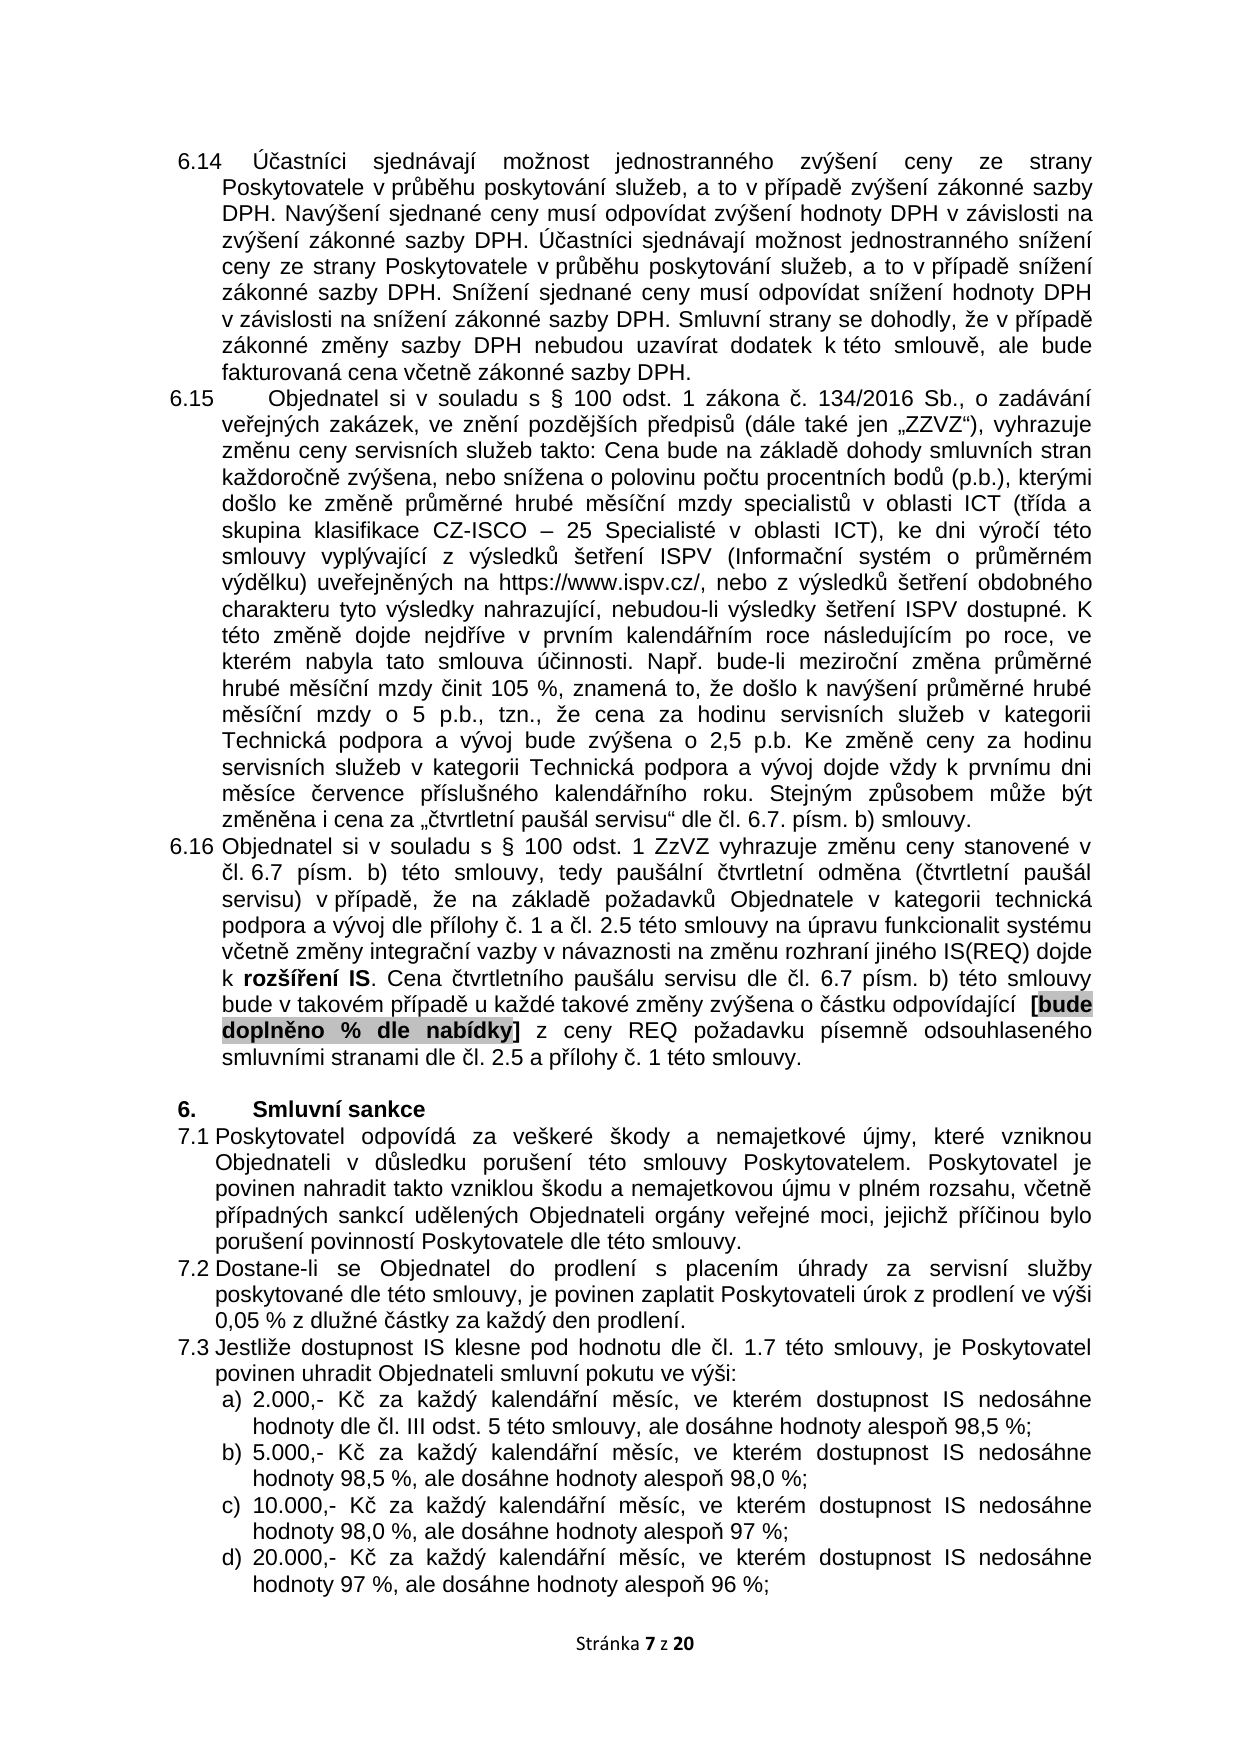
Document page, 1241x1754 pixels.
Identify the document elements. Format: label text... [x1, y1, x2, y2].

list 2.000,- Kč za každý kalendářní měsíc, ve kterém dostupnost IS nedosáhne hodnoty dle čl. III odst. 5 této smlouvy, ale dosáhne hodnoty alespoň 98,5 %; [222, 1386, 1093, 1439]
list Jestliže dostupnost IS klesne pod hodnotu dle čl. 1.7 této smlouvy, je Poskytovatel povinen uhradit Objednateli smluvní pokutu ve výši: [177, 1333, 1093, 1386]
list Objednatel si v souladu s § 100 odst. 1 ZzVZ vyhrazuje změnu ceny stanovené v čl. 6.7 písm. b) této smlouvy, tedy paušální čtvrtletní odměna (čtvrtletní paušál servisu) v případě, že na základě požadavků Objednatele v kategorii technická podpora a vývoj dle přílohy č. 1 a čl. 2.5 této smlouvy na úpravu funkcionalit systému včetně změny integrační vazby v návaznosti na změnu rozhraní jiného IS(REQ) dojde k rozšíření IS. Cena čtvrtletního paušálu servisu dle čl. 6.7 písm. b) této smlouvy bude v takovém případě u každé takové změny zvýšena o částku odpovídající [bude doplněno % dle nabídky] z ceny REQ požadavku písemně odsouhlaseného smluvními stranami dle čl. 2.5 a přílohy č. 1 této smlouvy. [169, 833, 1093, 1070]
list Účastníci sjednávají možnost jednostranného zvýšení ceny ze strany Poskytovatele v průběhu poskytování služeb, a to v případě zvýšení zákonné sazby DPH. Navýšení sjednané ceny musí odpovídat zvýšení hodnoty DPH v závislosti na zvýšení zákonné sazby DPH. Účastníci sjednávají možnost jednostranného snížení ceny ze strany Poskytovatele v průběhu poskytování služeb, a to v případě snížení zákonné sazby DPH. Snížení sjednané ceny musí odpovídat snížení hodnoty DPH v závislosti na snížení zákonné sazby DPH. Smluvní strany se dohodly, že v případě zákonné změny sazby DPH nebudou uzavírat dodatek k této smlouvě, ale bude fakturovaná cena včetně zákonné sazby DPH. [177, 148, 1093, 385]
list Dostane-li se Objednatel do prodlení s placením úhrady za servisní služby poskytované dle této smlouvy, je povinen zaplatit Poskytovateli úrok z prodlení ve výši 0,05 % z dlužné částky za každý den prodlení. [177, 1254, 1093, 1333]
list 20.000,- Kč za každý kalendářní měsíc, ve kterém dostupnost IS nedosáhne hodnoty 97 %, ale dosáhne hodnoty alespoň 96 %; [222, 1544, 1093, 1597]
list 10.000,- Kč za každý kalendářní měsíc, ve kterém dostupnost IS nedosáhne hodnoty 98,0 %, ale dosáhne hodnoty alespoň 97 %; [222, 1492, 1093, 1544]
list Smluvní sankce [177, 1096, 1093, 1123]
list 5.000,- Kč za každý kalendářní měsíc, ve kterém dostupnost IS nedosáhne hodnoty 98,5 %, ale dosáhne hodnoty alespoň 98,0 %; [222, 1439, 1093, 1492]
list Objednatel si v souladu s § 100 odst. 1 zákona č. 134/2016 Sb., o zadávání veřejných zakázek, ve znění pozdějších předpisů (dále také jen „ZZVZ“), vyhrazuje změnu ceny servisních služeb takto: Cena bude na základě dohody smluvních stran každoročně zvýšena, nebo snížena o polovinu počtu procentních bodů (p.b.), kterými došlo ke změně průměrné hrubé měsíční mzdy specialistů v oblasti ICT (třída a skupina klasifikace CZ-ISCO – 25 Specialisté v oblasti ICT), ke dni výročí této smlouvy vyplývající z výsledků šetření ISPV (Informační systém o průměrném výdělku) uveřejněných na https://www.ispv.cz/, nebo z výsledků šetření obdobného charakteru tyto výsledky nahrazující, nebudou-li výsledky šetření ISPV dostupné. K této změně dojde nejdříve v prvním kalendářním roce následujícím po roce, ve kterém nabyla tato smlouva účinnosti. Např. bude-li meziroční změna průměrné hrubé měsíční mzdy činit 105 %, znamená to, že došlo k navýšení průměrné hrubé měsíční mzdy o 5 p.b., tzn., že cena za hodinu servisních služeb v kategorii Technická podpora a vývoj bude zvýšena o 2,5 p.b. Ke změně ceny za hodinu servisních služeb v kategorii Technická podpora a vývoj dojde vždy k prvnímu dni měsíce července příslušného kalendářního roku. Stejným způsobem může být změněna i cena za „čtvrtletní paušál servisu“ dle čl. 6.7. písm. b) smlouvy. [169, 385, 1093, 833]
list Poskytovatel odpovídá za veškeré škody a nemajetkové újmy, které vzniknou Objednateli v důsledku porušení této smlouvy Poskytovatelem. Poskytovatel je povinen nahradit takto vzniklou škodu a nemajetkovou újmu v plném rozsahu, včetně případných sankcí udělených Objednateli orgány veřejné moci, jejichž příčinou bylo porušení povinností Poskytovatele dle této smlouvy. [177, 1123, 1093, 1254]
